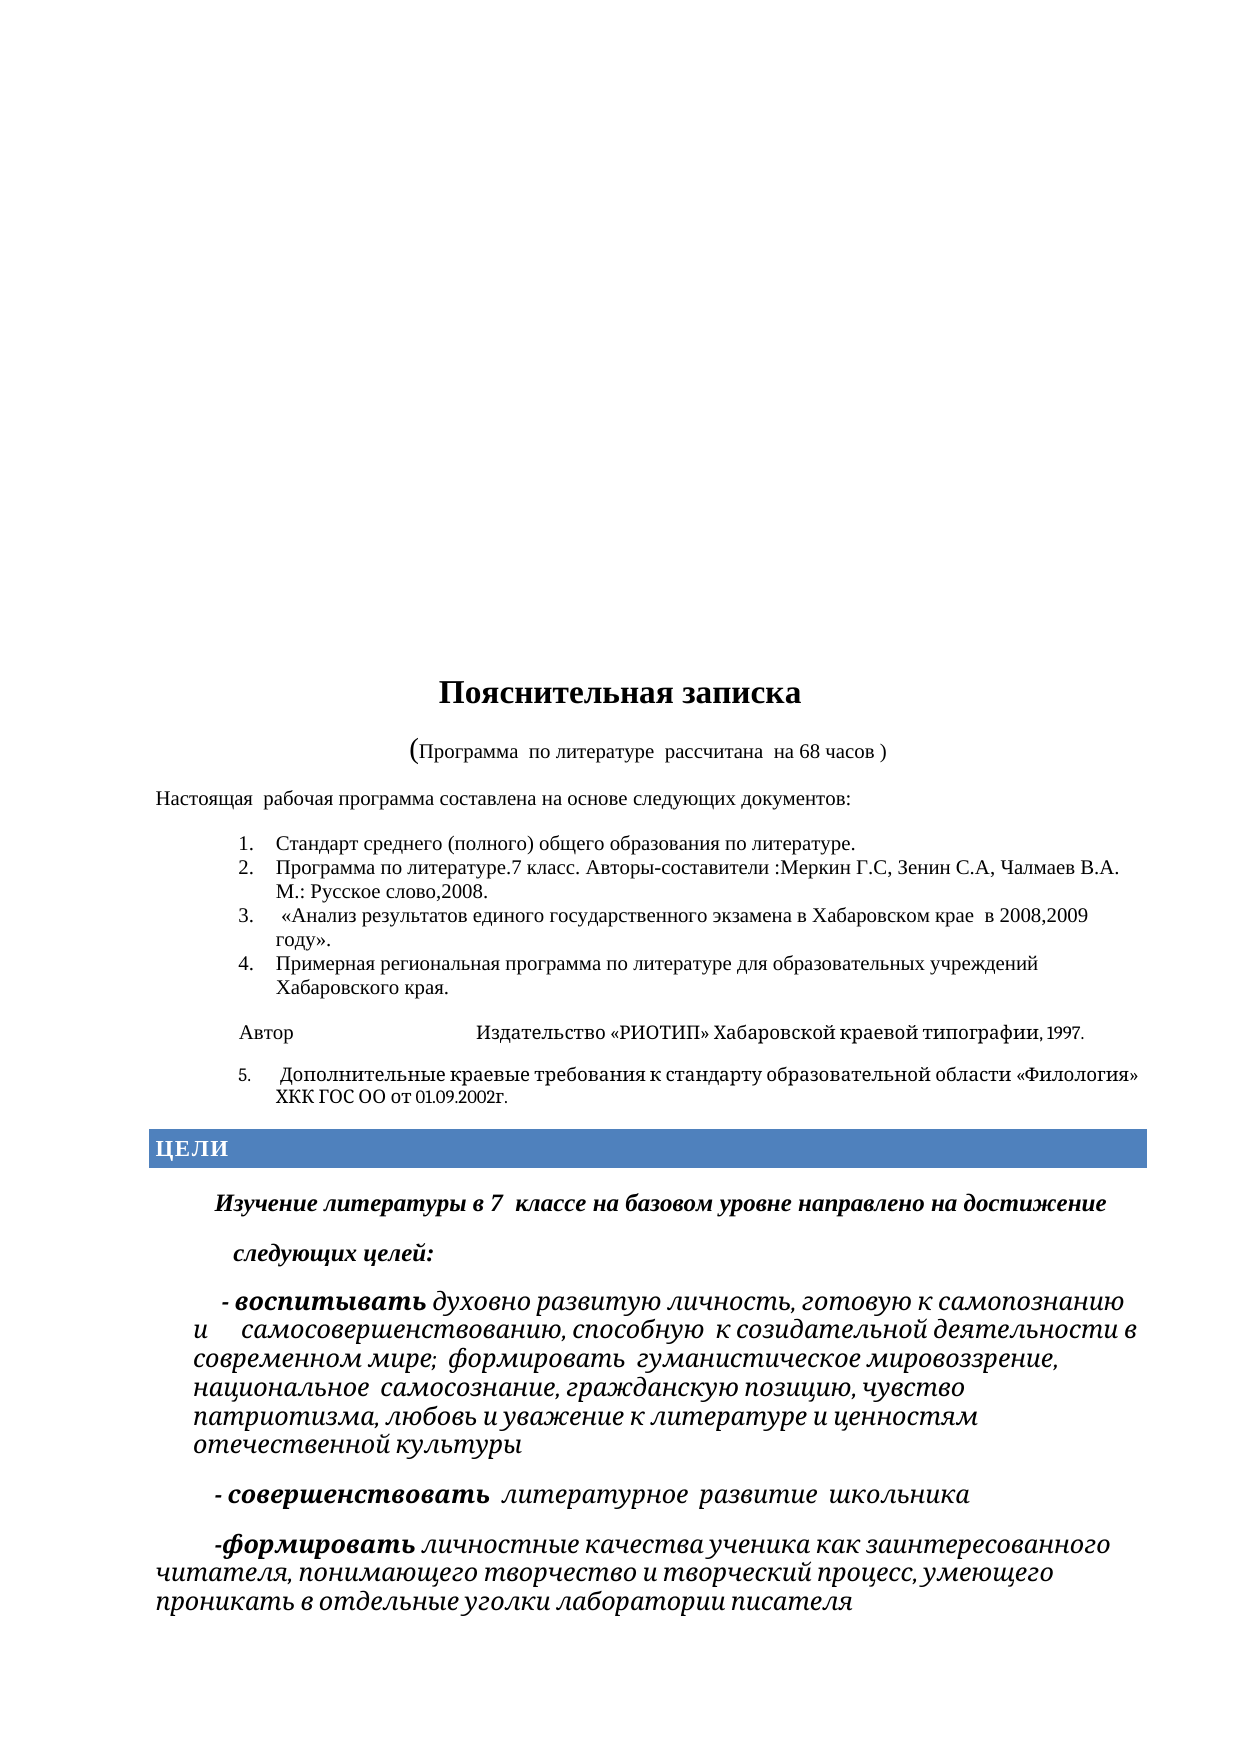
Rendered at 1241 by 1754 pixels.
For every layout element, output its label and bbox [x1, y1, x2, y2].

table_cell [133, 15, 1240, 1617]
